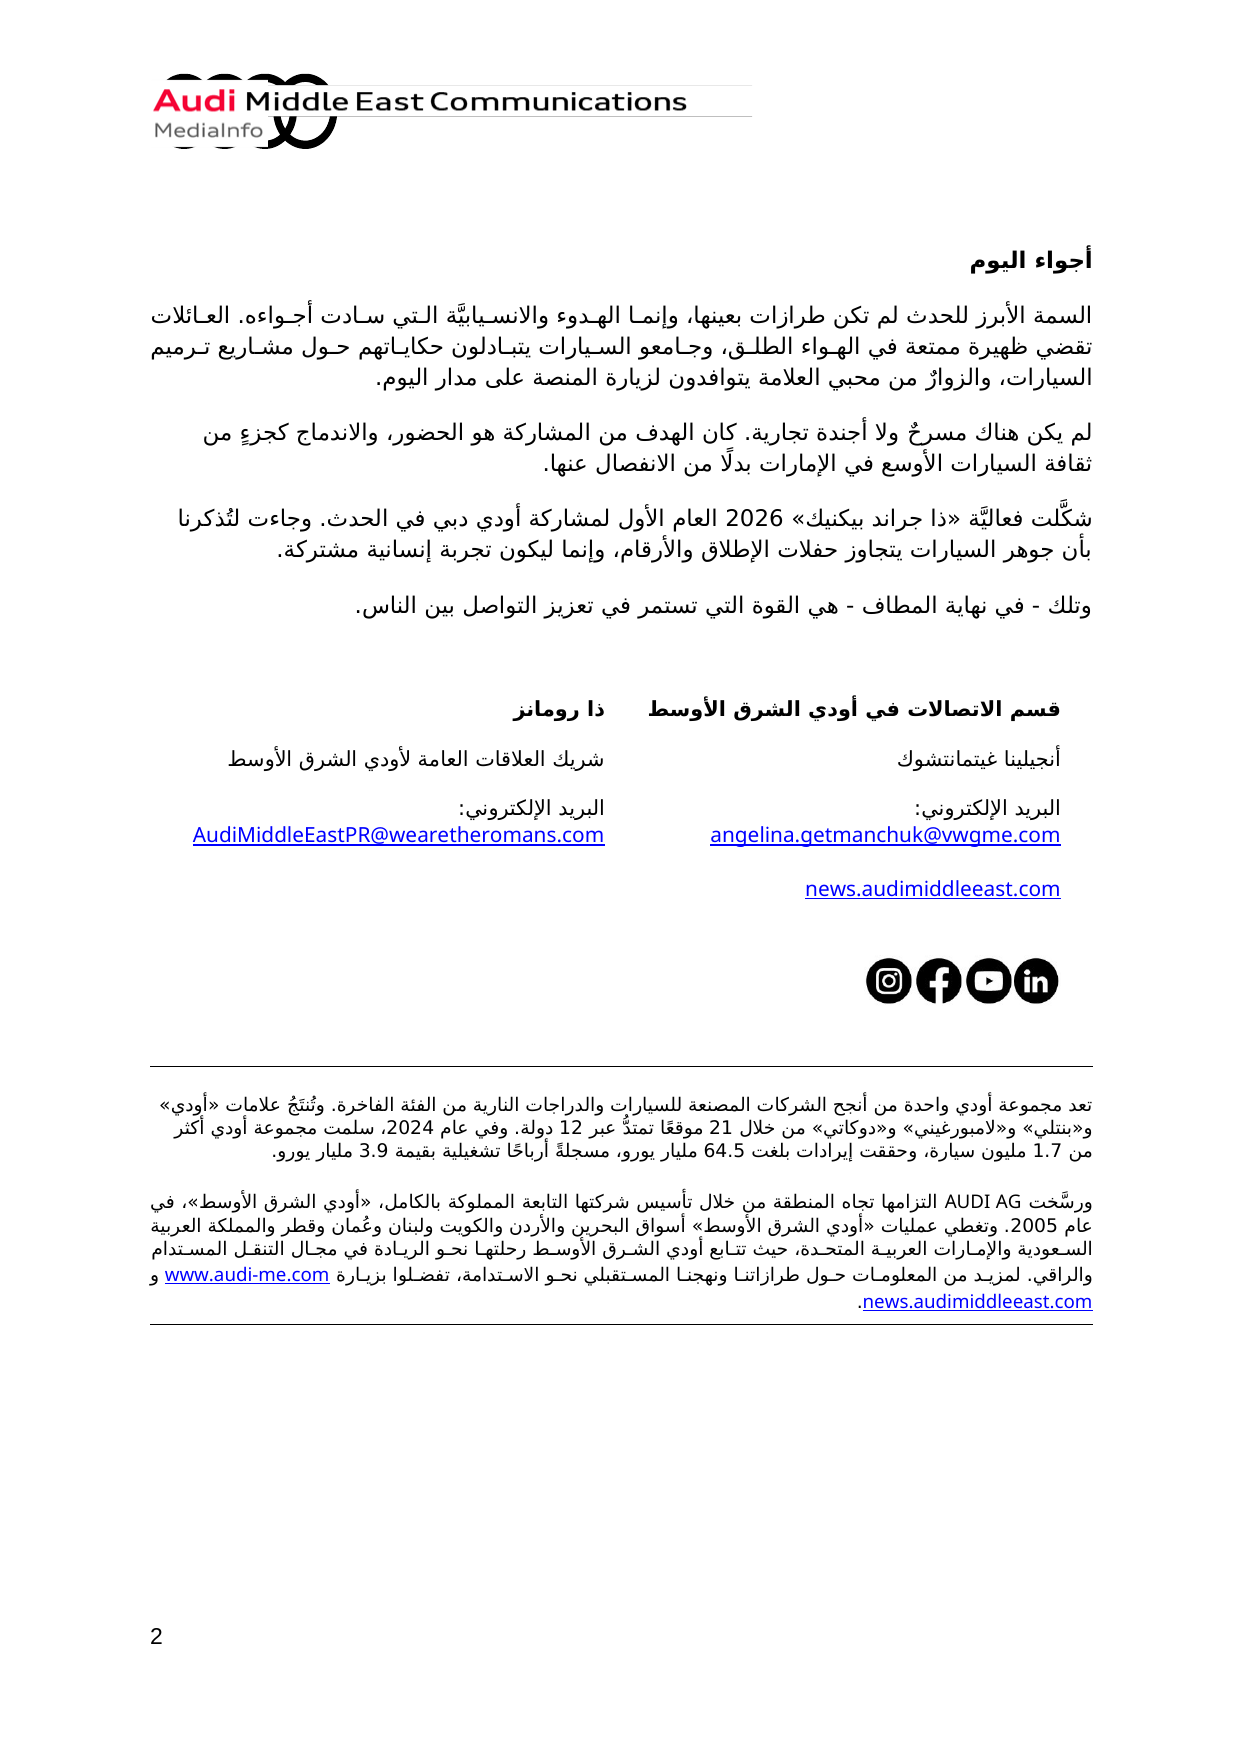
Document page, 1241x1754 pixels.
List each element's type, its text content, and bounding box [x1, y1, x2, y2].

table_header قسم الاتصالات في أودي الشرق الأوسط أنجيلينا غيتمانتشوك البريد الإلكتروني: angelina.getmanchuk@vwgme.com news.audimiddleeast.com [616, 673, 1072, 1005]
table_header ذا رومانز شريك العلاقات العامة لأودي الشرق الأوسط البريد الإلكتروني: AudiMiddleEastPR@wearetheromans.com [150, 673, 616, 1005]
text تعد مجموعة أودي واحدة من أنجح الشركات المصنعة للسيارات والدراجات النارية من الفئة الفاخرة. وتُنتَجُ علامات «أودي» و«بنتلي» و«لامبورغيني» و«دوكاتي» من خلال 21 موقعًا تمتدُّ عبر 12 دولة. وفي عام 2024، سلمت مجموعة أودي أكثر من 1.7 مليون سيارة، وحققت إيرادات بلغت 64.5 مليار يورو، مسجلةً أرباحًا تشغيلية بقيمة 3.9 مليار يورو. [150, 1093, 1093, 1162]
picture [863, 955, 1061, 1006]
text لم يكن هناك مسرحٌ ولا أجندة تجارية. كان الهدف من المشاركة هو الحضور، والاندماج كجزءٍ من ثقافة السيارات الأوسع في الإمارات بدلًا من الانفصال عنها. [150, 419, 1093, 477]
text شكَّلت فعاليَّة «ذا جراند بيكنيك» 2026 العام الأول لمشاركة أودي دبي في الحدث. وجاءت لتُذكرنا بأن جوهر السيارات يتجاوز حفلات الإطلاق والأرقام، وإنما ليكون تجربة إنسانية مشتركة. [150, 506, 1093, 563]
text السمة الأبرز للحدث لم تكن طرازات بعينها، وإنما الهدوء والانسيابيَّة التي سادت أجواءه. العائلات تقضي ظهيرة ممتعة في الهواء الطلق، وجامعو السيارات يتبادلون حكاياتهم حول مشاريع ترميم السيارات، والزوارٌ من محبي العلامة يتوافدون لزيارة المنصة على مدار اليوم. [150, 302, 1093, 390]
text ورسَّخت AUDI AG التزامها تجاه المنطقة من خلال تأسيس شركتها التابعة المملوكة بالكامل، «أودي الشرق الأوسط»، في عام 2005. وتغطي عمليات «أودي الشرق الأوسط» أسواق البحرين والأردن والكويت ولبنان وعُمان وقطر والمملكة العربية السعودية والإمارات العربية المتحدة، حيث تتابع أودي الشرق الأوسط رحلتها نحو الريادة في مجال التنقل المستدام والراقي. لمزيد من المعلومات حول طرازاتنا ونهجنا المستقبلي نحو الاستدامة، تفضلوا بزيارة www.audi-me.com وnews.audimiddleeast.com. [150, 1188, 1093, 1324]
picture [150, 78, 752, 149]
text وتلك - في نهاية المطاف - هي القوة التي تستمر في تعزيز التواصل بين الناس. [150, 592, 1093, 618]
text أجواء اليوم [150, 247, 1093, 273]
